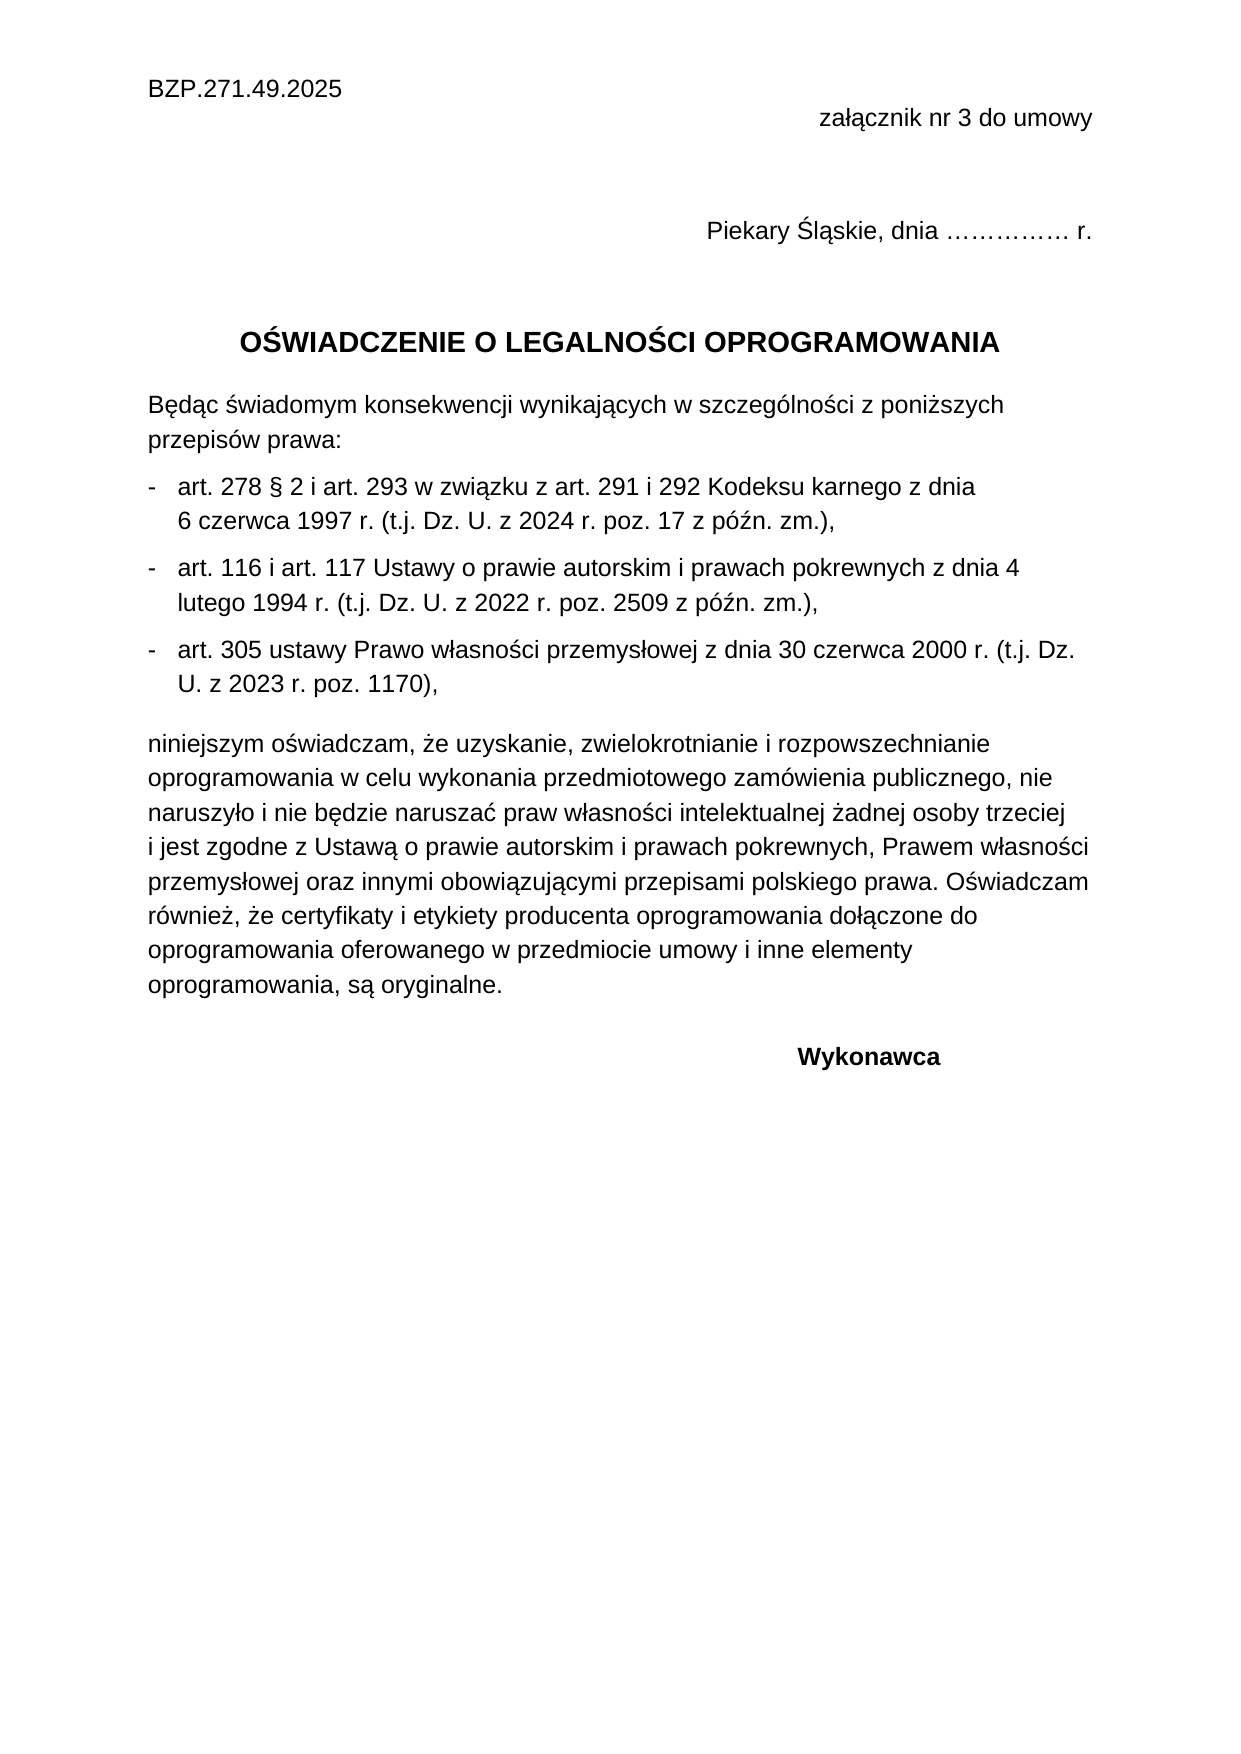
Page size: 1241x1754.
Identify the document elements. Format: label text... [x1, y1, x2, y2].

text OŚWIADCZENIE O LEGALNOŚCI OPROGRAMOWANIA [148, 325, 1093, 359]
text Będąc świadomym konsekwencji wynikających w szczególności z poniższych przepisów prawa: [148, 390, 1093, 453]
text Wykonawca [797, 1042, 1093, 1071]
text - art. 116 i art. 117 Ustawy o prawie autorskim i prawach pokrewnych z dnia 4 lutego 1994 r. (t.j. Dz. U. z 2022 r. poz. 2509 z późn. zm.), [148, 553, 1093, 616]
text Piekary Śląskie, dnia …………… r. [148, 216, 1093, 244]
text - art. 305 ustawy Prawo własności przemysłowej z dnia 30 czerwca 2000 r. (t.j. Dz. U. z 2023 r. poz. 1170), [148, 635, 1093, 698]
text - art. 278 § 2 i art. 293 w związku z art. 291 i 292 Kodeksu karnego z dnia 6 czerwca 1997 r. (t.j. Dz. U. z 2024 r. poz. 17 z późn. zm.), [148, 472, 1093, 535]
text niniejszym oświadczam, że uzyskanie, zwielokrotnianie i rozpowszechnianie oprogramowania w celu wykonania przedmiotowego zamówienia publicznego, nie naruszyło i nie będzie naruszać praw własności intelektualnej żadnej osoby trzeciej i jest zgodne z Ustawą o prawie autorskim i prawach pokrewnych, Prawem własności przemysłowej oraz innymi obowiązującymi przepisami polskiego prawa. Oświadczam również, że certyfikaty i etykiety producenta oprogramowania dołączone do oprogramowania oferowanego w przedmiocie umowy i inne elementy oprogramowania, są oryginalne. [148, 729, 1093, 999]
